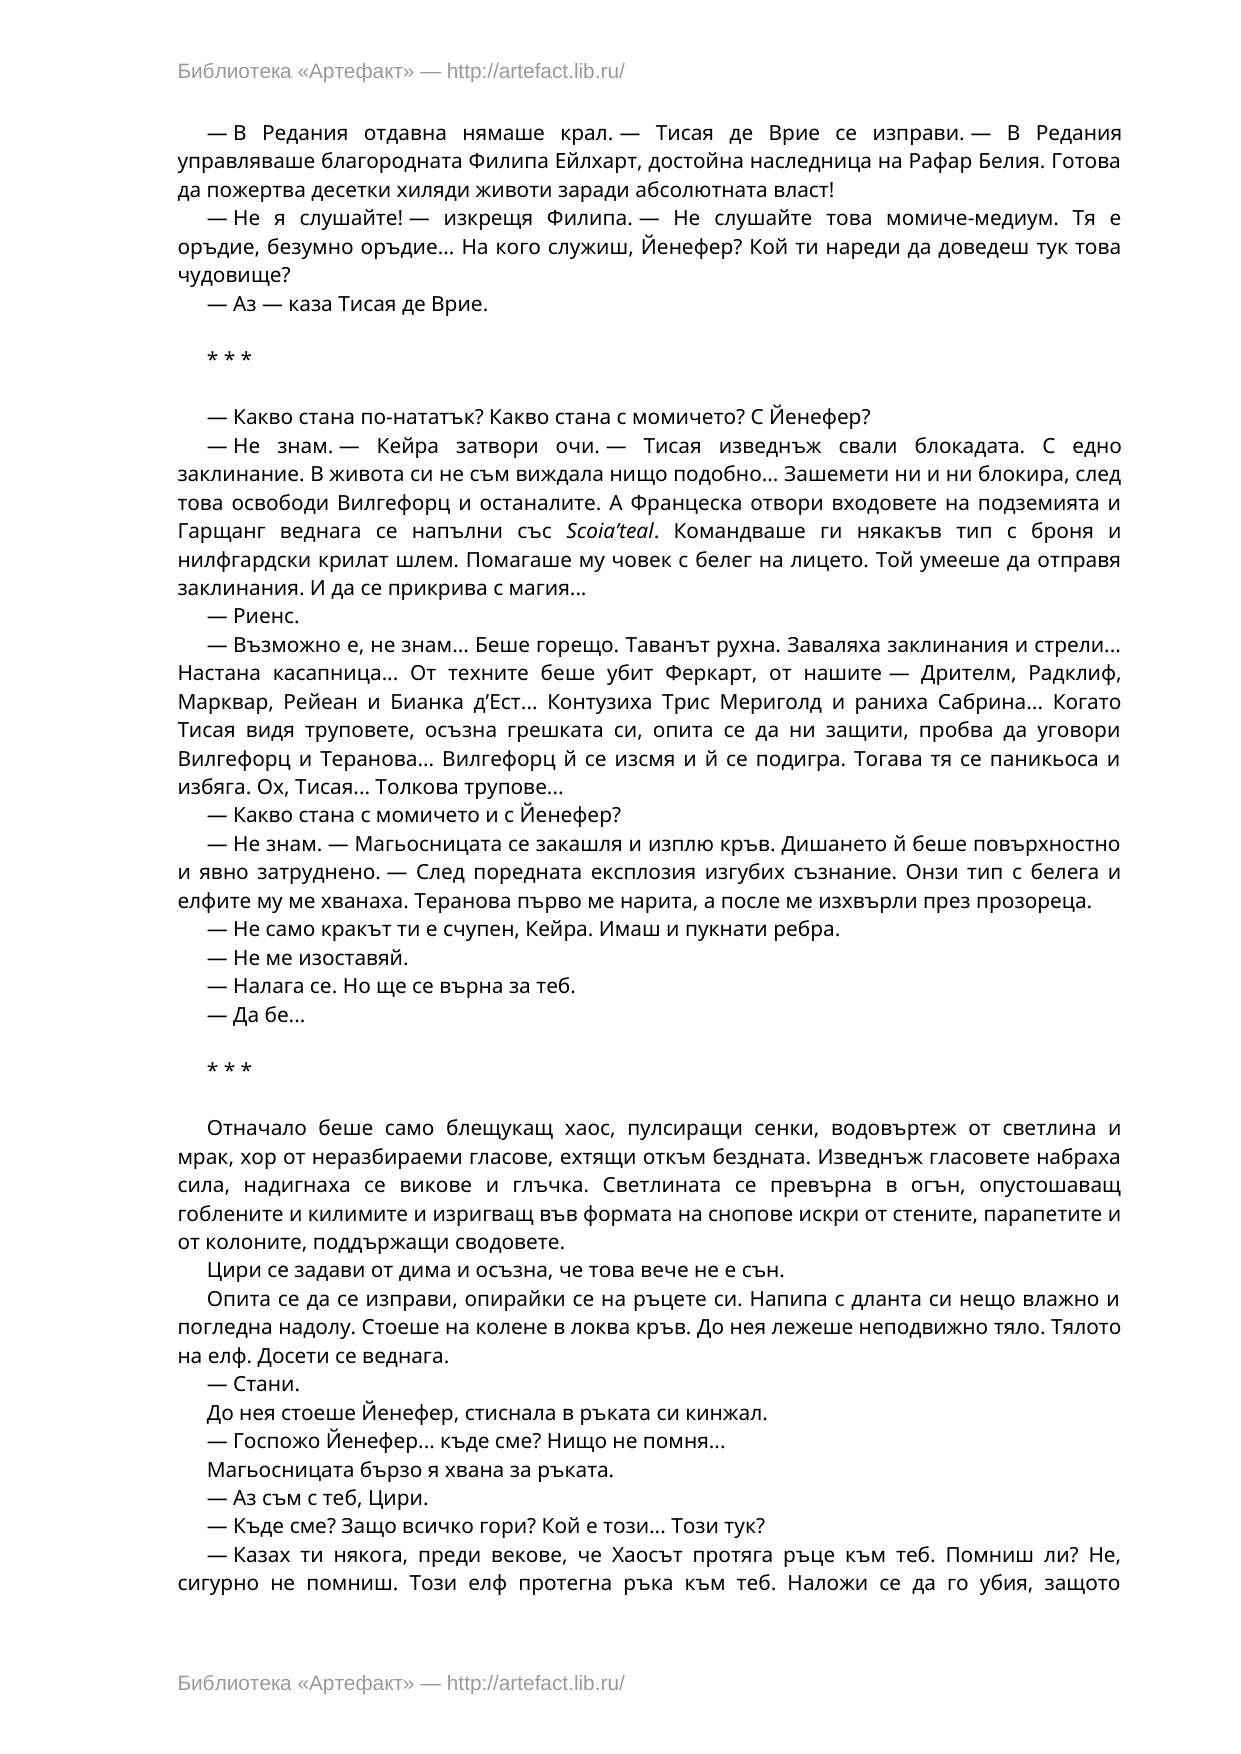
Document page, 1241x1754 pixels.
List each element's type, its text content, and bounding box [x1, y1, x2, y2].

text — Къде сме? Защо всичко гори? Кой е този... Този тук? [177, 1512, 1122, 1540]
text Магьосницата бързо я хвана за ръката. [177, 1455, 1122, 1483]
subtitle * * * [177, 346, 1122, 374]
text — Какво стана с момичето и с Йенефер? [177, 801, 1122, 829]
subtitle * * * [177, 1057, 1122, 1085]
text — Аз съм с теб, Цири. [177, 1483, 1122, 1512]
text Цири се задави от дима и осъзна, че това вече не е сън. [177, 1256, 1122, 1284]
text — Не ме изоставяй. [177, 943, 1122, 971]
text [177, 1540, 1122, 1597]
text — Не знам. — Кейра затвори очи. — Тисая изведнъж свали блокадата. С едно заклинание. В живота си не съм виждала нищо подобно... Зашемети ни и ни блокира, след това освободи Вилгефорц и останалите. А Францеска отвори входовете на подземията и Гарщанг веднага се напълни със Scoia’teal. Командваше ги някакъв тип с броня и нилфгардски крилат шлем. Помагаше му човек с белег на лицето. Той умееше да отправя заклинания. И да се прикрива с магия... [177, 431, 1122, 602]
text — Риенс. [177, 602, 1122, 630]
text Опита се да се изправи, опирайки се на ръцете си. Напипа с дланта си нещо влажно и погледна надолу. Стоеше на колене в локва кръв. До нея лежеше неподвижно тяло. Тялото на елф. Досети се веднага. [177, 1284, 1122, 1369]
text До нея стоеше Йенефер, стиснала в ръката си кинжал. [177, 1398, 1122, 1426]
text — Не знам. — Магьосницата се закашля и изплю кръв. Дишането й беше повърхностно и явно затруднено. — След поредната експлозия изгубих съзнание. Онзи тип с белега и елфите му ме хванаха. Теранова първо ме нарита, а после ме изхвърли през прозореца. [177, 829, 1122, 914]
text — Стани. [177, 1369, 1122, 1398]
text — Какво стана по-нататък? Какво стана с момичето? С Йенефер? [177, 402, 1122, 431]
text — Не я слушайте! — изкрещя Филипа. — Не слушайте това момиче-медиум. Тя е оръдие, безумно оръдие... На кого служиш, Йенефер? Кой ти нареди да доведеш тук това чудовище? [177, 203, 1122, 289]
text — Не само кракът ти е счупен, Кейра. Имаш и пукнати ребра. [177, 914, 1122, 943]
text — Аз — каза Тисая де Врие. [177, 289, 1122, 317]
text — В Редания отдавна нямаше крал. — Тисая де Врие се изправи. — В Редания управляваше благородната Филипа Ейлхарт, достойна наследница на Рафар Белия. Готова да пожертва десетки хиляди животи заради абсолютната власт! [177, 118, 1122, 203]
text — Налага се. Но ще се върна за теб. [177, 971, 1122, 1000]
text Отначало беше само блещукащ хаос, пулсиращи сенки, водовъртеж от светлина и мрак, хор от неразбираеми гласове, ехтящи откъм бездната. Изведнъж гласовете набраха сила, надигнаха се викове и глъчка. Светлината се превърна в огън, опустошаващ гоблените и килимите и изригващ във формата на снопове искри от стените, парапетите и от колоните, поддържащи сводовете. [177, 1113, 1122, 1256]
text — Да бе... [177, 1000, 1122, 1028]
text — Госпожо Йенефер... къде сме? Нищо не помня... [177, 1426, 1122, 1455]
text — Възможно е, не знам... Беше горещо. Таванът рухна. Заваляха заклинания и стрели... Настана касапница... От техните беше убит Феркарт, от нашите — Дрителм, Радклиф, Марквар, Рейеан и Бианка д’Ест... Контузиха Трис Мериголд и раниха Сабрина... Когато Тисая видя труповете, осъзна грешката си, опита се да ни защити, пробва да уговори Вилгефорц и Теранова... Вилгефорц й се изсмя и й се подигра. Тогава тя се паникьоса и избяга. Ох, Тисая... Толкова трупове... [177, 630, 1122, 801]
